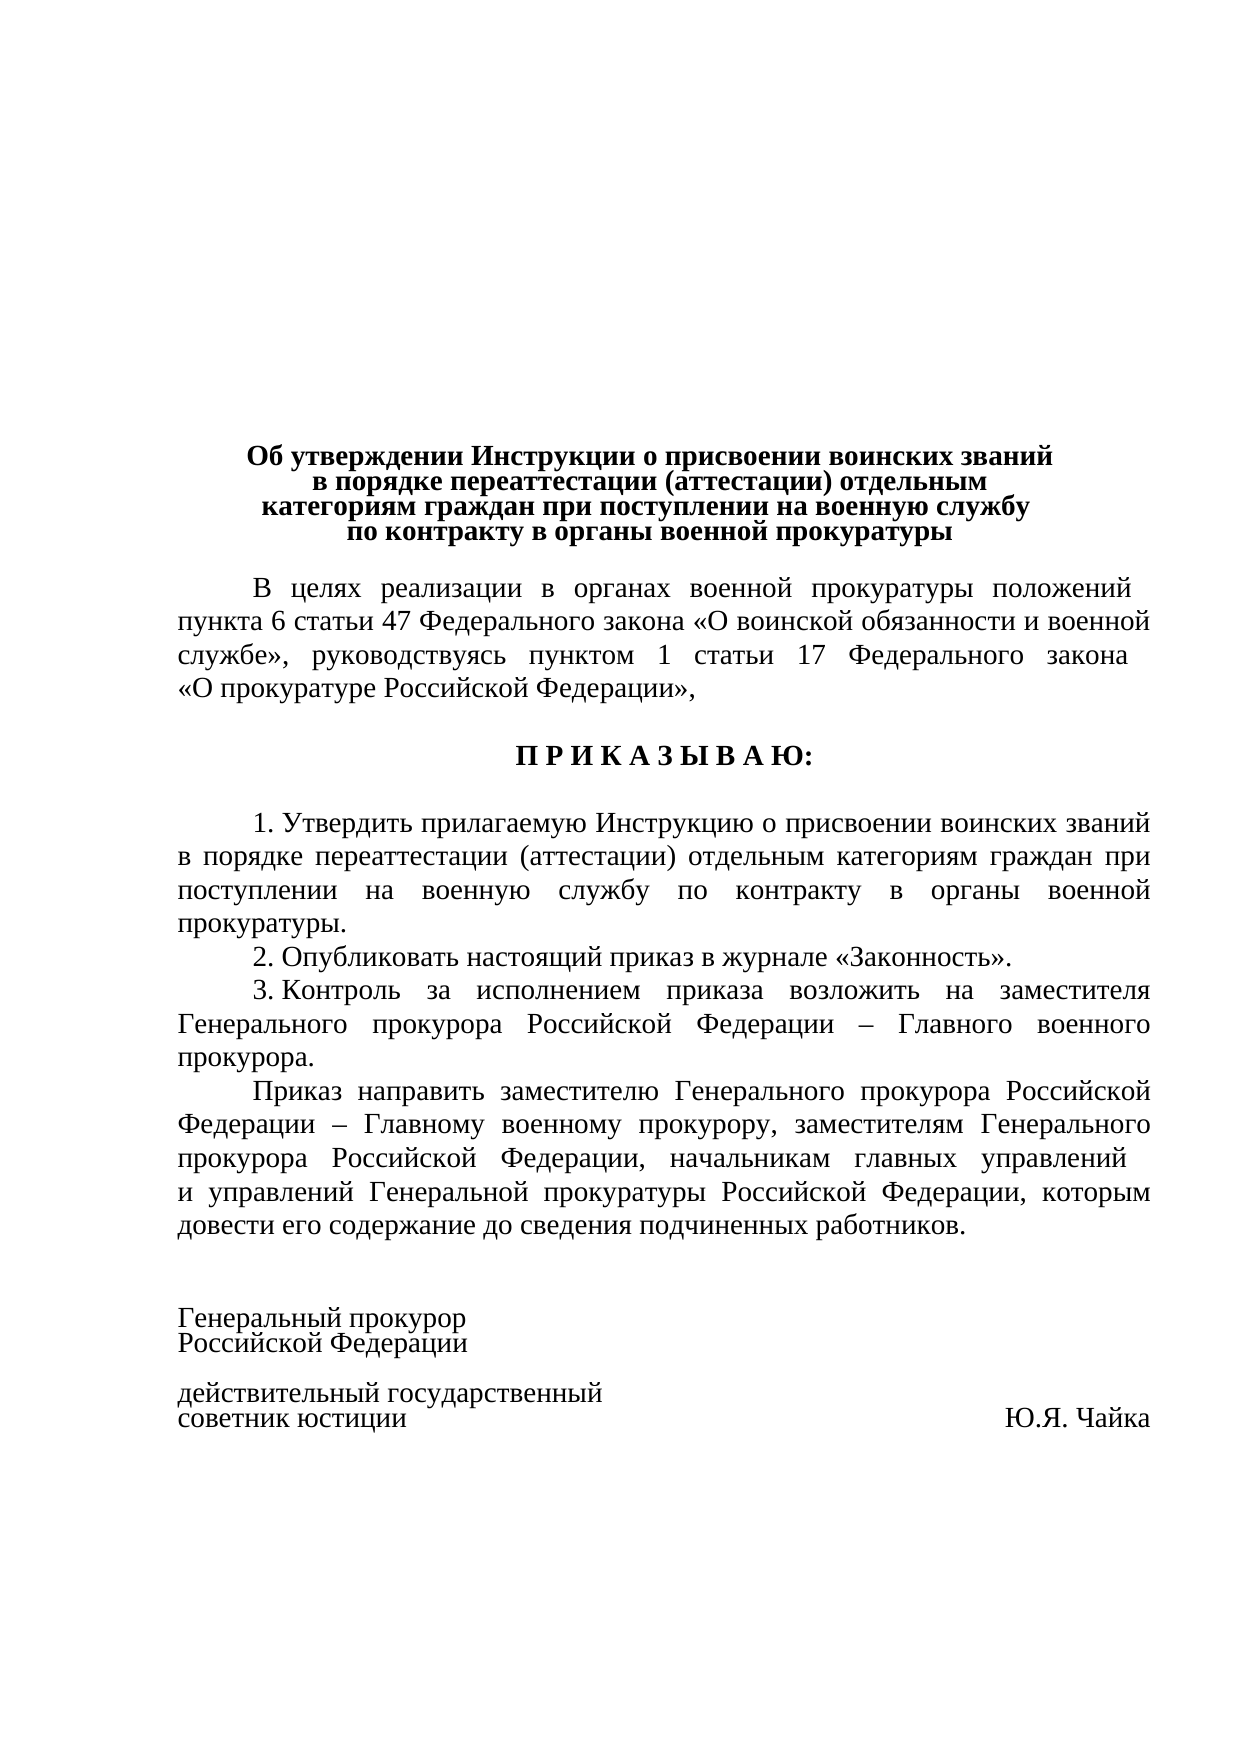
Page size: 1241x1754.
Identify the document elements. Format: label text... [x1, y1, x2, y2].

text 1. Утвердить прилагаемую Инструкцию о присвоении воинских званий в порядке переаттестации (аттестации) отдельным категориям граждан при поступлении на военную службу по контракту в органы военной прокуратуры. [177, 805, 1152, 939]
text 3. Контроль за исполнением приказа возложить на заместителя Генерального прокурора Российской Федерации – Главного военного прокурора. [177, 972, 1152, 1073]
text Приказ направить заместителю Генерального прокурора Российской Федерации – Главному военному прокурору, заместителям Генерального прокурора Российской Федерации, начальникам главных управлений и управлений Генеральной прокуратуры Российской Федерации, которым довести его содержание до сведения подчиненных работников. [177, 1073, 1152, 1241]
text Генеральный прокурор [177, 1308, 1152, 1333]
text действительный государственный [177, 1383, 1152, 1408]
text советник юстиции Ю.Я. Чайка [177, 1408, 1152, 1433]
text В целях реализации в органах военной прокуратуры положений пункта 6 статьи 47 Федерального закона «О воинской обязанности и военной службе», руководствуясь пунктом 1 статьи 17 Федерального закона «О прокуратуре Российской Федерации», [177, 570, 1152, 704]
text Российской Федерации [177, 1333, 1152, 1358]
text 2. Опубликовать настоящий приказ в журнале «Законность». [177, 939, 1152, 972]
text Об утверждении Инструкции о присвоении воинских званий в порядке переаттестации (аттестации) отдельным категориям граждан при поступлении на военную службу по контракту в органы военной прокуратуры [236, 445, 1063, 545]
text П Р И К А З Ы В А Ю: [177, 738, 1152, 771]
